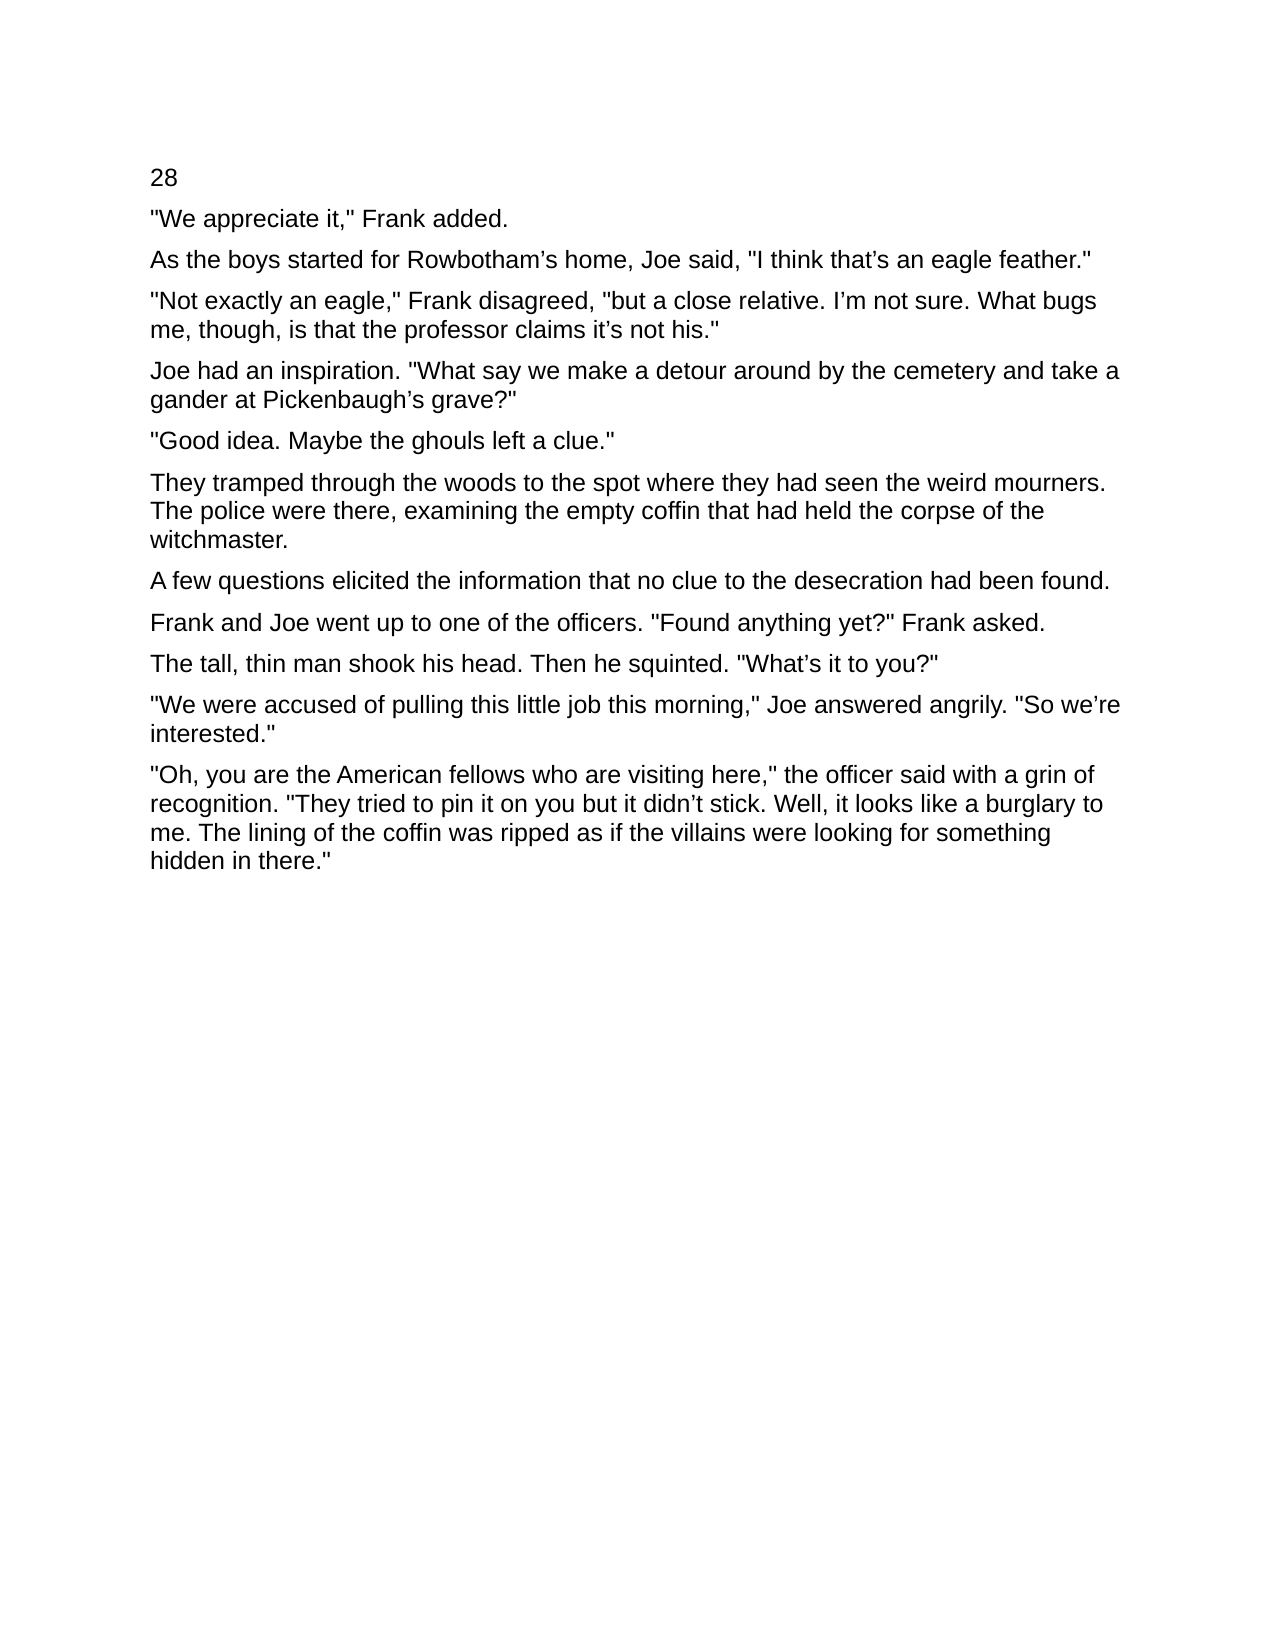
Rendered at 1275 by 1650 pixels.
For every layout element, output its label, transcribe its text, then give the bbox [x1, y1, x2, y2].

text Frank and Joe went up to one of the officers. "Found anything yet?" Frank asked. [150, 607, 1125, 636]
text As the boys started for Rowbotham’s home, Joe said, "I think that’s an eagle feather." [150, 245, 1125, 274]
text "Not exactly an eagle," Frank disagreed, "but a close relative. I’m not sure. What bugs me, though, is that the professor claims it’s not his." [150, 286, 1125, 344]
text "Good idea. Maybe the ghouls left a clue." [150, 426, 1125, 455]
text 28 [150, 162, 1125, 191]
text "We were accused of pulling this little job this morning," Joe answered angrily. "So we’re interested." [150, 690, 1125, 747]
text They tramped through the woods to the spot where they had seen the weird mourners. The police were there, examining the empty coffin that had held the corpse of the witchmaster. [150, 467, 1125, 554]
text "We appreciate it," Frank added. [150, 204, 1125, 232]
text Joe had an inspiration. "What say we make a detour around by the cemetery and take a gander at Pickenbaugh’s grave?" [150, 356, 1125, 414]
text The tall, thin man shook his head. Then he squinted. "What’s it to you?" [150, 649, 1125, 677]
text "Oh, you are the American fellows who are visiting here," the officer said with a grin of recognition. "They tried to pin it on you but it didn’t stick. Well, it looks like a burglary to me. The lining of the coffin was ripped as if the villains were looking for something hidden in there." [150, 760, 1125, 875]
text A few questions elicited the information that no clue to the desecration had been found. [150, 566, 1125, 595]
